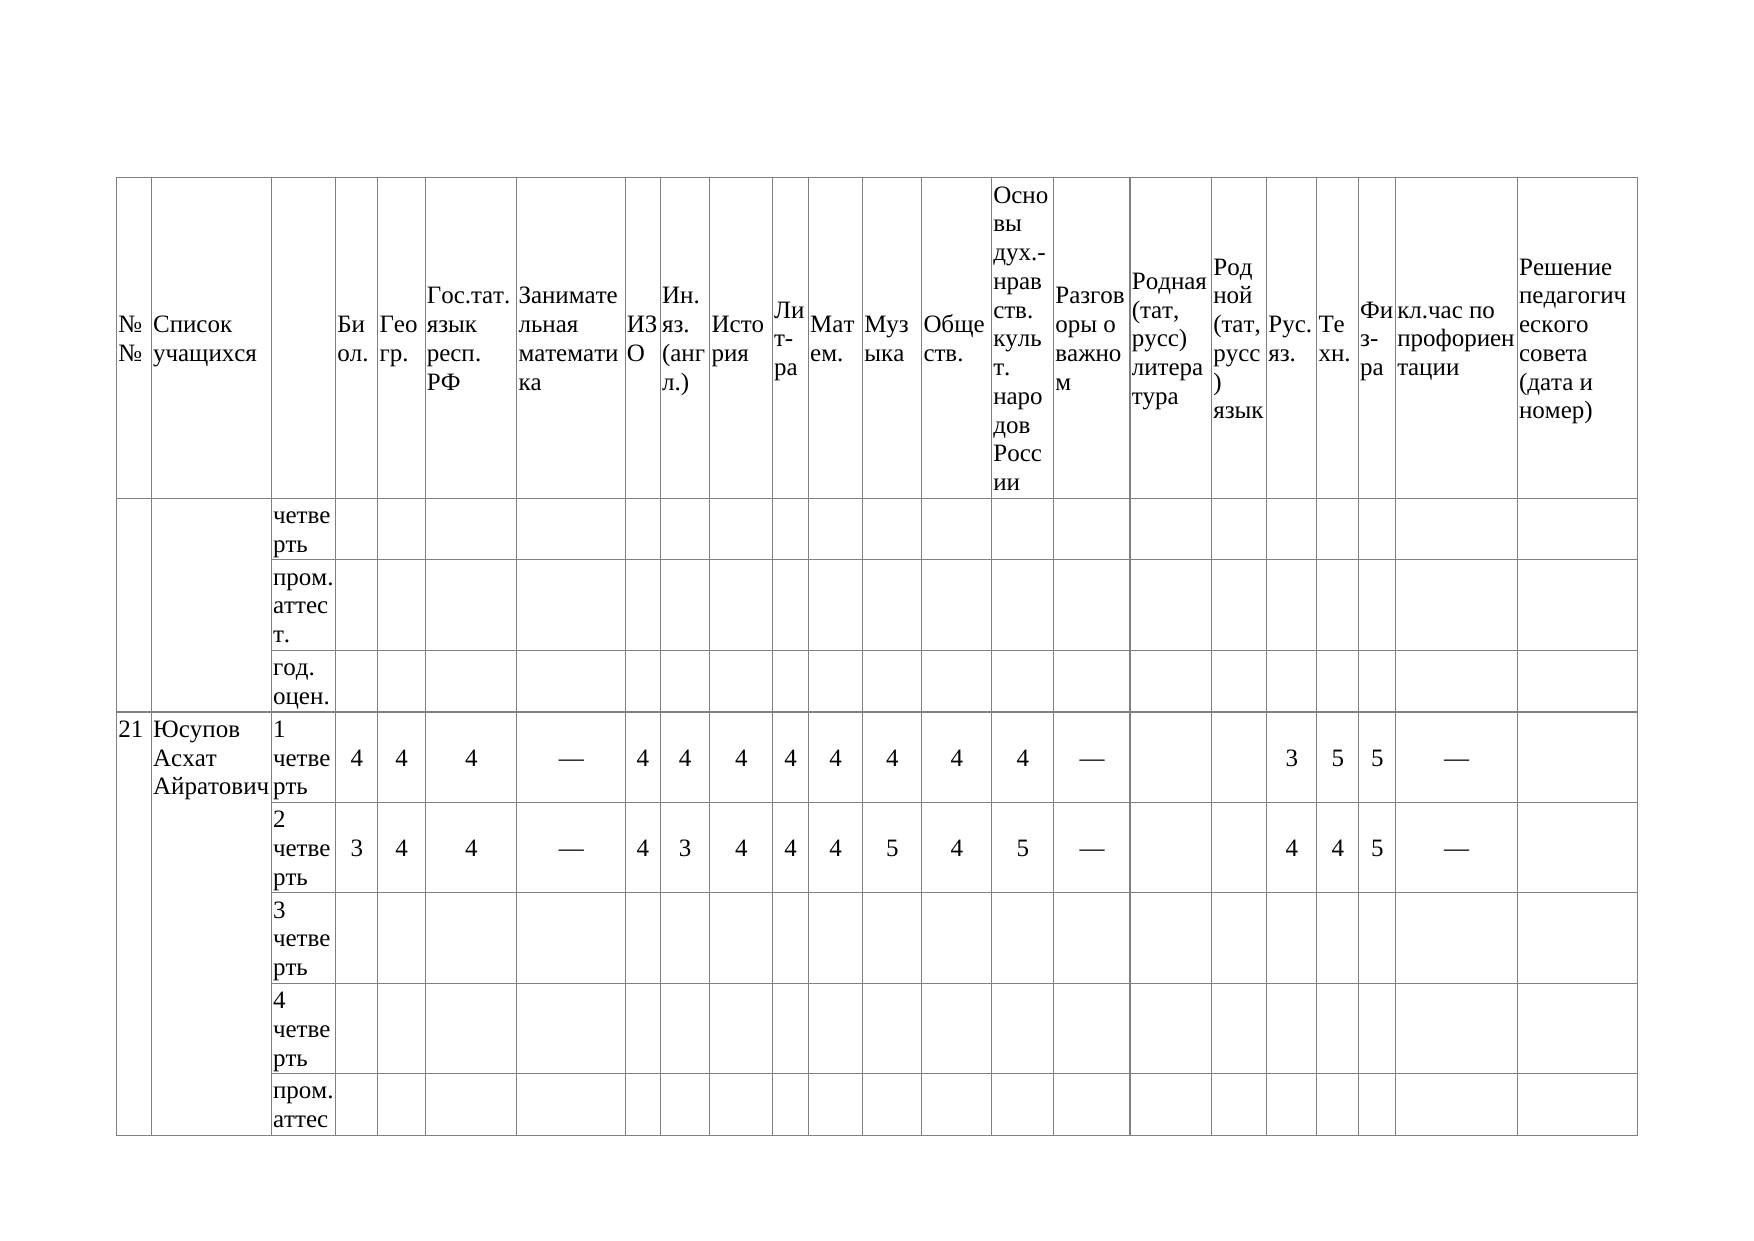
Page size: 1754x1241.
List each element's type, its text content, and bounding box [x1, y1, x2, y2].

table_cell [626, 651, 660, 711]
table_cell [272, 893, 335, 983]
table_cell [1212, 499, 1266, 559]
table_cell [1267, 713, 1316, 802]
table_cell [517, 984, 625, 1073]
table_header Обществ. [922, 178, 991, 498]
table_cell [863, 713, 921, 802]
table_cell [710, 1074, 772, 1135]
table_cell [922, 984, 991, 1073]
table_header Техн. [1317, 178, 1358, 498]
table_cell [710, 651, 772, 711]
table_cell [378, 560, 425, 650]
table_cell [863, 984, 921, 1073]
table_header №№ [117, 178, 151, 498]
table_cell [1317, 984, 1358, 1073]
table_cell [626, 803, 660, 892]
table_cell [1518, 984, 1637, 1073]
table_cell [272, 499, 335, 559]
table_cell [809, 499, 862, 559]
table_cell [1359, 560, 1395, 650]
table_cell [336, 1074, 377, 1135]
table_header Физ-ра [1359, 178, 1395, 498]
table_header Занимательная математика [517, 178, 625, 498]
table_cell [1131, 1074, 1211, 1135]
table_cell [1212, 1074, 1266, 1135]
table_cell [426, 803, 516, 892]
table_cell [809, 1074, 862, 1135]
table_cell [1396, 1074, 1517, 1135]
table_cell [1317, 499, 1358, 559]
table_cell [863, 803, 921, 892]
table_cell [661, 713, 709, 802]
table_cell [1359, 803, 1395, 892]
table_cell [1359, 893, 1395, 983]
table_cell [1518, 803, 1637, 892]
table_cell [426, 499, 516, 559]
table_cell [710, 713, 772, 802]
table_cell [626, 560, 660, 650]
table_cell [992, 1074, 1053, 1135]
table_header [272, 178, 335, 498]
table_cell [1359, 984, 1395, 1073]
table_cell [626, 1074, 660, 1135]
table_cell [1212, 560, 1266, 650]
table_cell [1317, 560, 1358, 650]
table_header Основы дух.-нравств. культ. народов России [992, 178, 1053, 498]
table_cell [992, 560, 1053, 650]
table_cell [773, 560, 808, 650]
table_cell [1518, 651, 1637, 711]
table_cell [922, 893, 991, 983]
table_header Матем. [809, 178, 862, 498]
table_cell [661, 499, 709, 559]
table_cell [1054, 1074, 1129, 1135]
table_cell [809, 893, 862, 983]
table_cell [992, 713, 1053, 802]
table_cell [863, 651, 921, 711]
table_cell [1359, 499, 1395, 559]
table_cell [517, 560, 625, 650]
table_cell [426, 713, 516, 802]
table_header Музыка [863, 178, 921, 498]
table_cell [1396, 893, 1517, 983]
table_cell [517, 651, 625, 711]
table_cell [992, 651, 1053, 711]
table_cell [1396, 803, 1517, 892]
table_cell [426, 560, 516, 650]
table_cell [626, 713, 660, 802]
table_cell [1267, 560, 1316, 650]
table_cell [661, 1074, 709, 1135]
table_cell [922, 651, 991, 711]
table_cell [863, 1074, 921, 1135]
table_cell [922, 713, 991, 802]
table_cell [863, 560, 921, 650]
table_header Геогр. [378, 178, 425, 498]
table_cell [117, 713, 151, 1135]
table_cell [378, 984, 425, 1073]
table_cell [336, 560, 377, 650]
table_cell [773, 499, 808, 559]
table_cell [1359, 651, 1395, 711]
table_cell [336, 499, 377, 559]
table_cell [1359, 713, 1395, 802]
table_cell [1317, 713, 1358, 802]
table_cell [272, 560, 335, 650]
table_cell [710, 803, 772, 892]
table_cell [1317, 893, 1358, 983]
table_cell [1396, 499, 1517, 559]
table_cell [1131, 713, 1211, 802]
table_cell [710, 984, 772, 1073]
table_header Гос.тат.язык респ. РФ [426, 178, 516, 498]
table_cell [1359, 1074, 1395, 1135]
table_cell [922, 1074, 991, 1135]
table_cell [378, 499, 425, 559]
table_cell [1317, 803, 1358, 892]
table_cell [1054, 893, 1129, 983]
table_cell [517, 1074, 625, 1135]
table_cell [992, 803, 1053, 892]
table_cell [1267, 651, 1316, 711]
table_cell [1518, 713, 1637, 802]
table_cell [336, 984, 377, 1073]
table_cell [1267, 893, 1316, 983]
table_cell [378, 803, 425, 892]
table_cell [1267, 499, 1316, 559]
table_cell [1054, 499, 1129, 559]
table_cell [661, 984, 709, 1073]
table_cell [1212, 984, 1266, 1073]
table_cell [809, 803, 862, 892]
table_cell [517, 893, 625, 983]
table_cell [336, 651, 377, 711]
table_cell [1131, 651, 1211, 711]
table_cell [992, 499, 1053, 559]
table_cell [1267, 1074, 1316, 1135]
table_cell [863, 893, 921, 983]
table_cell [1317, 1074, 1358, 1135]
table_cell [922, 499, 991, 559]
table_header кл.час по профориентации [1396, 178, 1517, 498]
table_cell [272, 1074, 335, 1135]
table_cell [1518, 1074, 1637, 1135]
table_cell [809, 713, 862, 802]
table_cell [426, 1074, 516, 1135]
table_header Ин. яз. (англ.) [661, 178, 709, 498]
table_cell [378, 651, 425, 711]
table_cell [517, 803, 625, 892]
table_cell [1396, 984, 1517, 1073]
table_header ИЗО [626, 178, 660, 498]
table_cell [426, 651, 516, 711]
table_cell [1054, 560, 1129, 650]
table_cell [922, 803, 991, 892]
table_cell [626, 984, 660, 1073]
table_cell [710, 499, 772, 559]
table_header Решение педагогического совета (дата и номер) [1518, 178, 1637, 498]
table_header Лит-ра [773, 178, 808, 498]
table_header Родной (тат, русс) язык [1212, 178, 1266, 498]
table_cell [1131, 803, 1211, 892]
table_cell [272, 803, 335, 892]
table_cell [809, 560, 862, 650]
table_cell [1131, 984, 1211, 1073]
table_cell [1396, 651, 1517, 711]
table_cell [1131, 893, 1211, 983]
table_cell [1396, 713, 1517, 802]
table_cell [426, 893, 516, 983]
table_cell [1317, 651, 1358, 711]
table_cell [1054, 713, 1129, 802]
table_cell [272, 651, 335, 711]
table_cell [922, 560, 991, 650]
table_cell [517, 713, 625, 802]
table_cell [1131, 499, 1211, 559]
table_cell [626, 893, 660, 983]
table_header История [710, 178, 772, 498]
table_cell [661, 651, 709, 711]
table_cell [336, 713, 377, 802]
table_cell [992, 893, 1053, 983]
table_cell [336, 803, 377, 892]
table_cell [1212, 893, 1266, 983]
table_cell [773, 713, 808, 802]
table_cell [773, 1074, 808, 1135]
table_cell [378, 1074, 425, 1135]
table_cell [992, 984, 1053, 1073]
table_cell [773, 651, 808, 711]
table_header Список учащихся [152, 178, 271, 498]
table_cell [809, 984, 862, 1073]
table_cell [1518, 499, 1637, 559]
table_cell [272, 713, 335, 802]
table_header Родная (тат, русс) литература [1131, 178, 1211, 498]
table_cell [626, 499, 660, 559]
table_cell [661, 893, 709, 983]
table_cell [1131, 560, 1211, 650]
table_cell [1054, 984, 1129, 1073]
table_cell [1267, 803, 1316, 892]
table_header Рус.яз. [1267, 178, 1316, 498]
table_header Разговоры о важном [1054, 178, 1129, 498]
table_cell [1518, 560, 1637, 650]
table_header Биол. [336, 178, 377, 498]
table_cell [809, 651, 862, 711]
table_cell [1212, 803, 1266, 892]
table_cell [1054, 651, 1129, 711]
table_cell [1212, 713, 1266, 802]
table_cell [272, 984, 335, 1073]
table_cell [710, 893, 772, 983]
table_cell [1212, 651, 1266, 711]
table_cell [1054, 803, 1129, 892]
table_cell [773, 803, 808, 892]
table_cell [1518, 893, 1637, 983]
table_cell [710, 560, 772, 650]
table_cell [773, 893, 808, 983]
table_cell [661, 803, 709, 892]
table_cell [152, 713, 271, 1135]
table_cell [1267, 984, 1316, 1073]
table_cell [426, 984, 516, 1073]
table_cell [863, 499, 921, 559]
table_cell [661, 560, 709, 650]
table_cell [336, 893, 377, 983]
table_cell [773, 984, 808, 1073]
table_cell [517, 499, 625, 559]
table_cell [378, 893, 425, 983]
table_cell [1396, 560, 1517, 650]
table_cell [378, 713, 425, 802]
